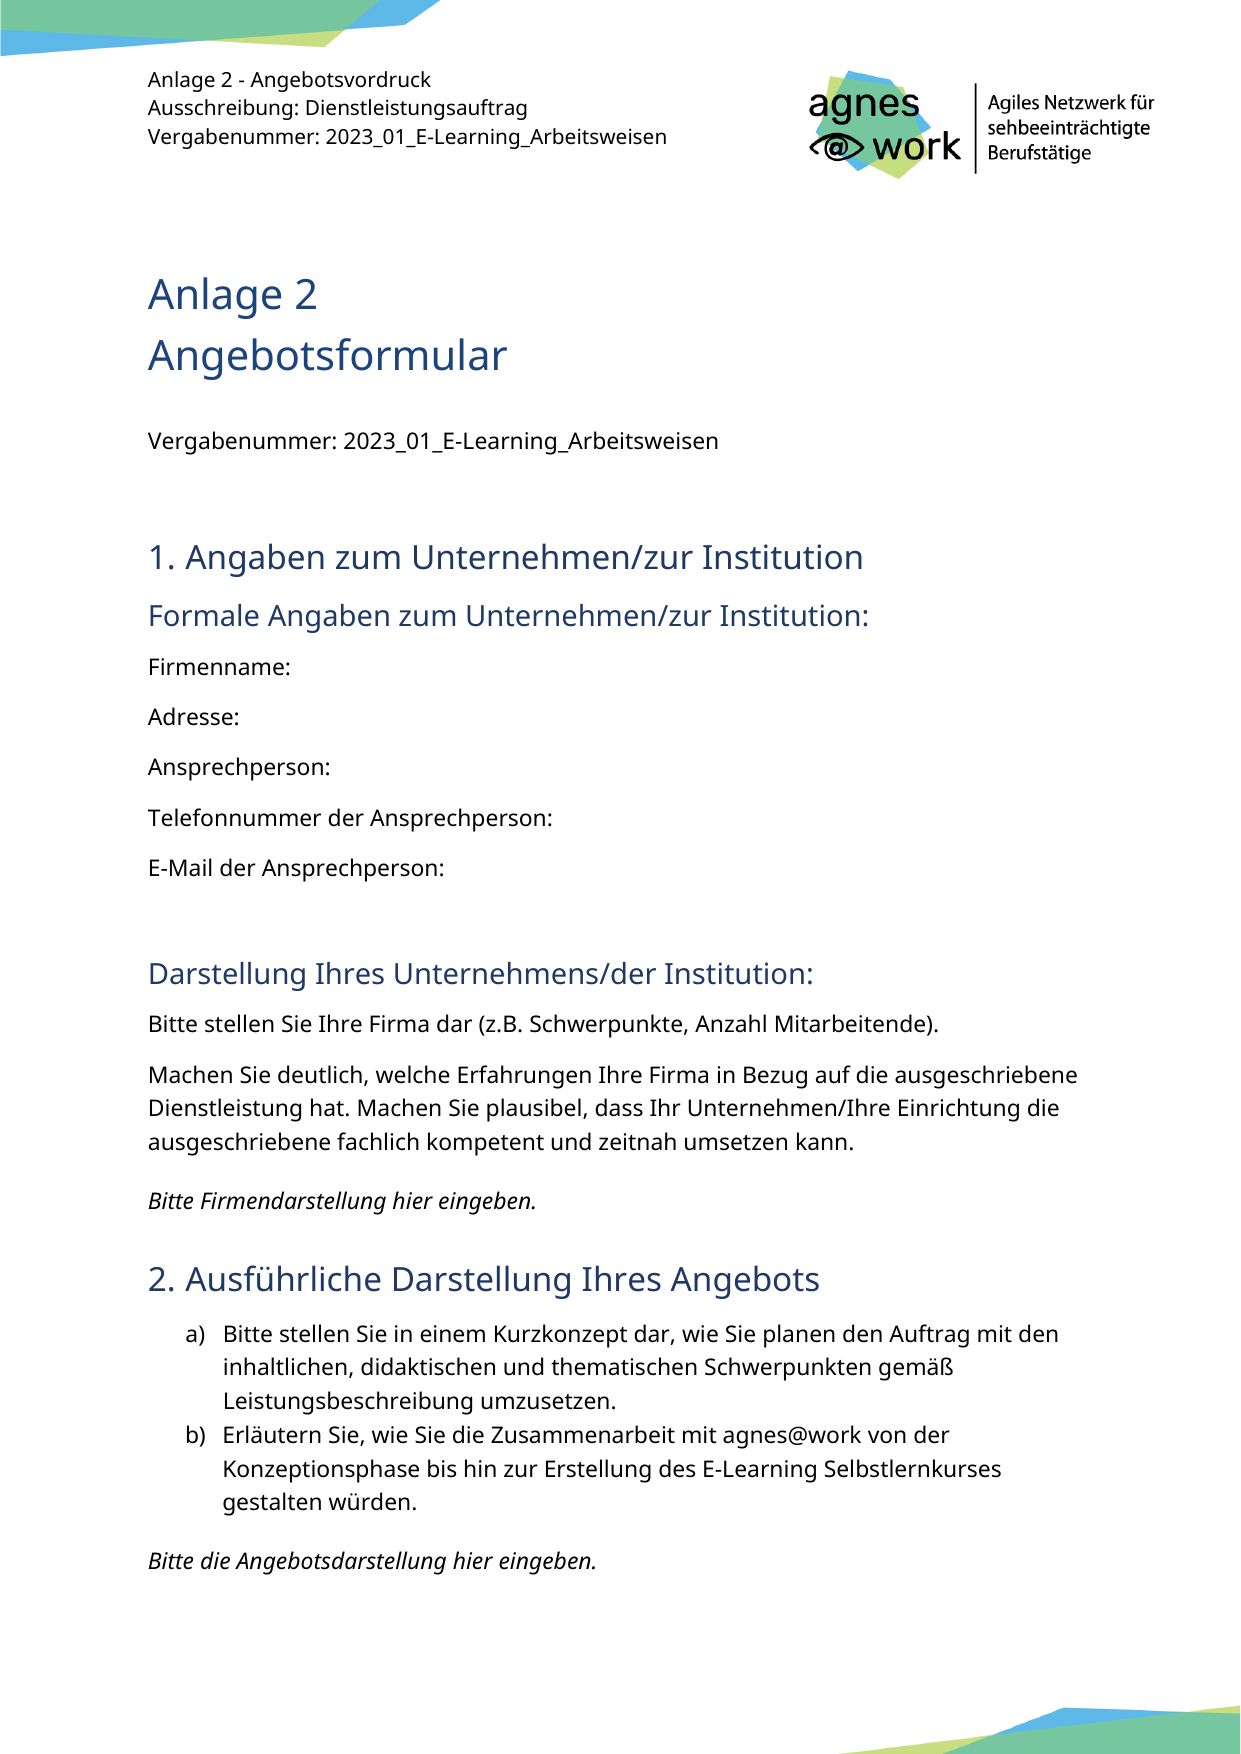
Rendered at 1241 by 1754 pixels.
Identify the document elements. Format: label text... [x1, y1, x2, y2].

text Bitte stellen Sie Ihre Firma dar (z.B. Schwerpunkte, Anzahl Mitarbeitende). [148, 1008, 1093, 1039]
list Erläutern Sie, wie Sie die Zusammenarbeit mit agnes@work von der Konzeptionsphase bis hin zur Erstellung des E-Learning Selbstlernkurses gestalten würden. [185, 1419, 1093, 1518]
text Adresse: [148, 701, 1093, 732]
picture [804, 66, 1159, 182]
subtitle Anlage 2 Angebotsformular [148, 265, 1093, 383]
subtitle Formale Angaben zum Unternehmen/zur Institution: [148, 595, 1093, 635]
picture [826, 1700, 1241, 1754]
subtitle Angaben zum Unternehmen/zur Institution [148, 534, 1093, 579]
subtitle Ausführliche Darstellung Ihres Angebots [148, 1256, 1093, 1302]
text Vergabenummer: 2023_01_E-Learning_Arbeitsweisen [148, 425, 1093, 456]
list Bitte stellen Sie in einem Kurzkonzept dar, wie Sie planen den Auftrag mit den inhaltlichen, didaktischen und thematischen Schwerpunkten gemäß Leistungsbeschreibung umzusetzen. [185, 1318, 1093, 1416]
subtitle Darstellung Ihres Unternehmens/der Institution: [148, 953, 1093, 993]
text E-Mail der Ansprechperson: [148, 852, 1093, 883]
text Firmenname: [148, 650, 1093, 682]
text Telefonnummer der Ansprechperson: [148, 802, 1093, 833]
text Bitte die Angebotsdarstellung hier eingeben. [148, 1545, 1093, 1576]
picture [0, 0, 448, 59]
text Machen Sie deutlich, welche Erfahrungen Ihre Firma in Bezug auf die ausgeschriebene Dienstleistung hat. Machen Sie plausibel, dass Ihr Unternehmen/Ihre Einrichtung die ausgeschriebene fachlich kompetent und zeitnah umsetzen kann. [148, 1059, 1093, 1157]
text Bitte Firmendarstellung hier eingeben. [148, 1185, 1093, 1216]
text Ansprechperson: [148, 751, 1093, 782]
